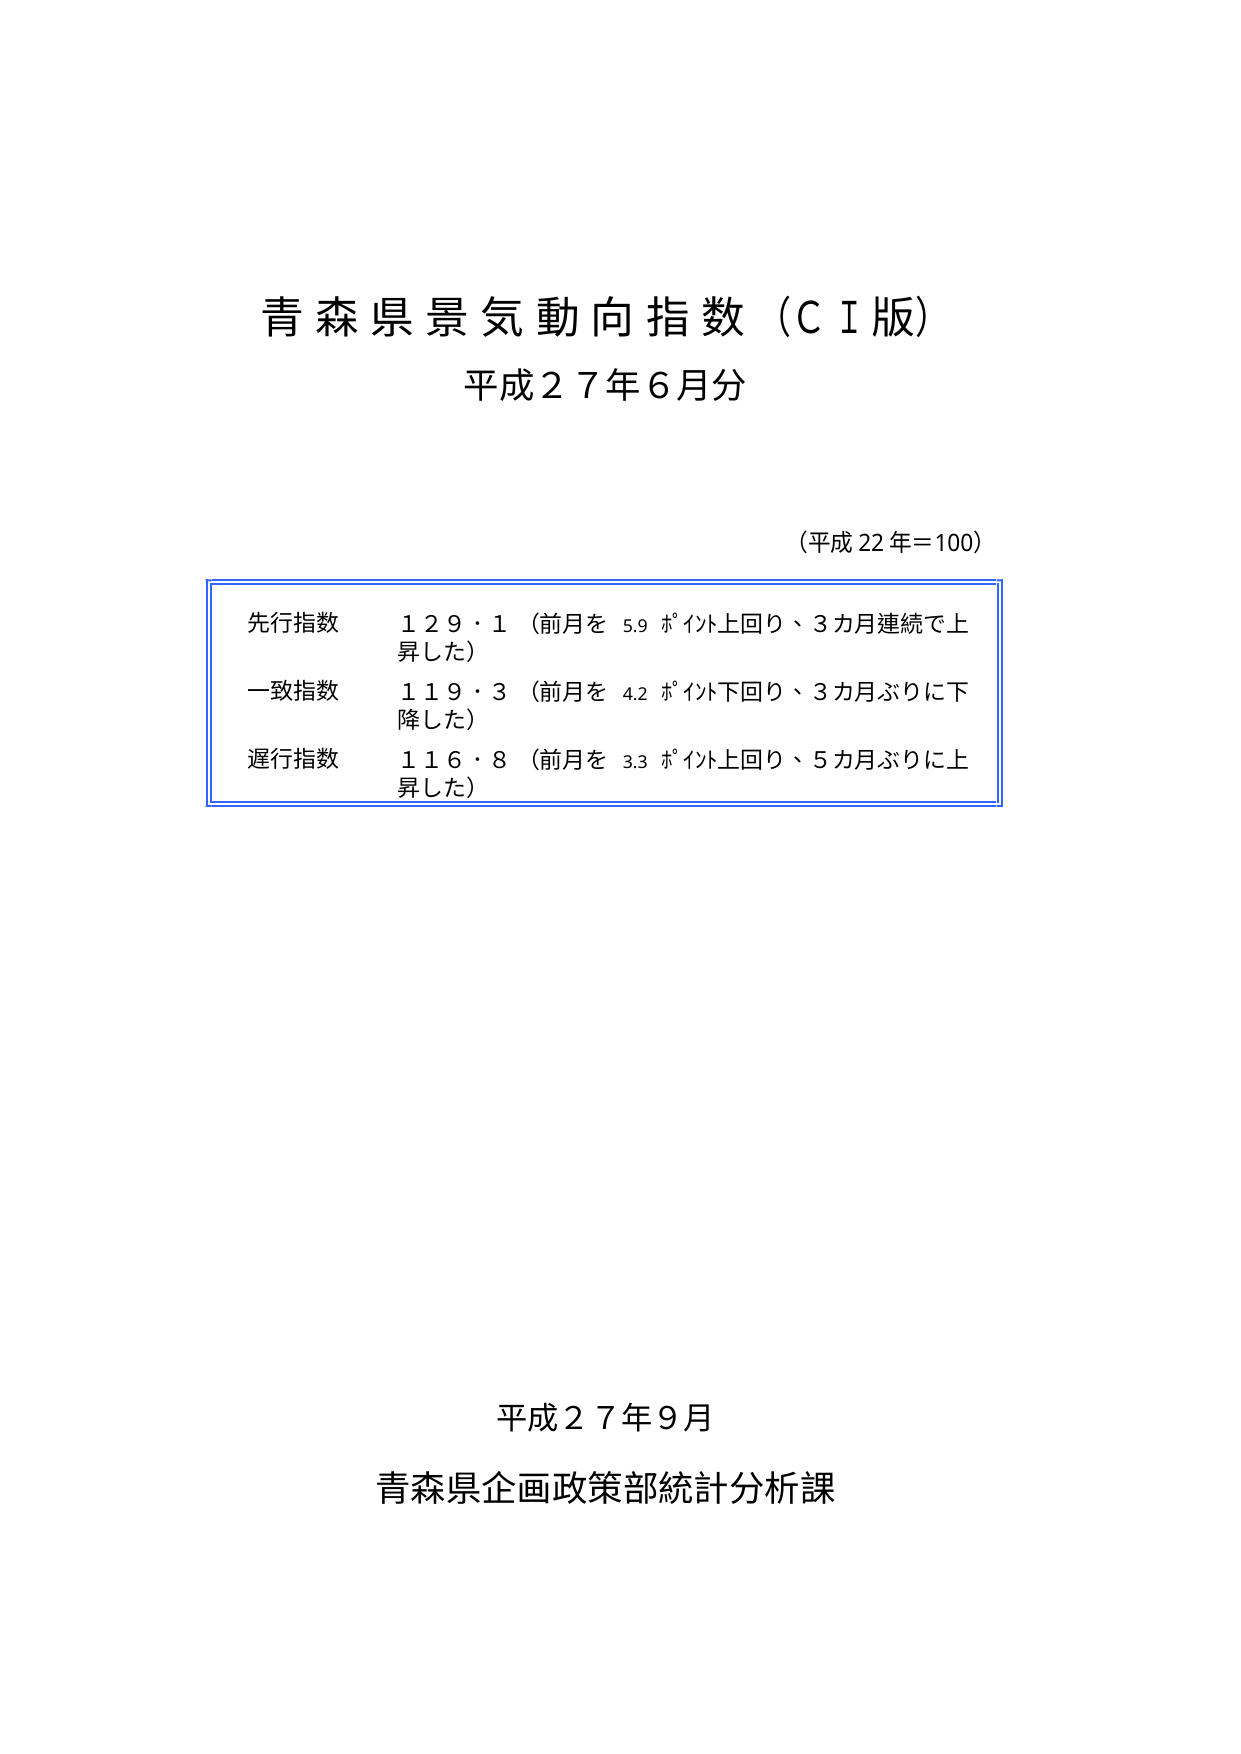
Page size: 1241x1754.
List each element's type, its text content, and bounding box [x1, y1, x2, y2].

subtitle （平成22年＝100） [106, 526, 996, 559]
text 平成２７年６月分 [254, 360, 956, 408]
text 青 森 県 景 気 動 向 指 数 （Ｃ Ｉ 版） [254, 286, 956, 346]
text 平成２７年９月 [254, 1396, 956, 1438]
text 青森県企画政策部統計分析課 [254, 1463, 956, 1512]
